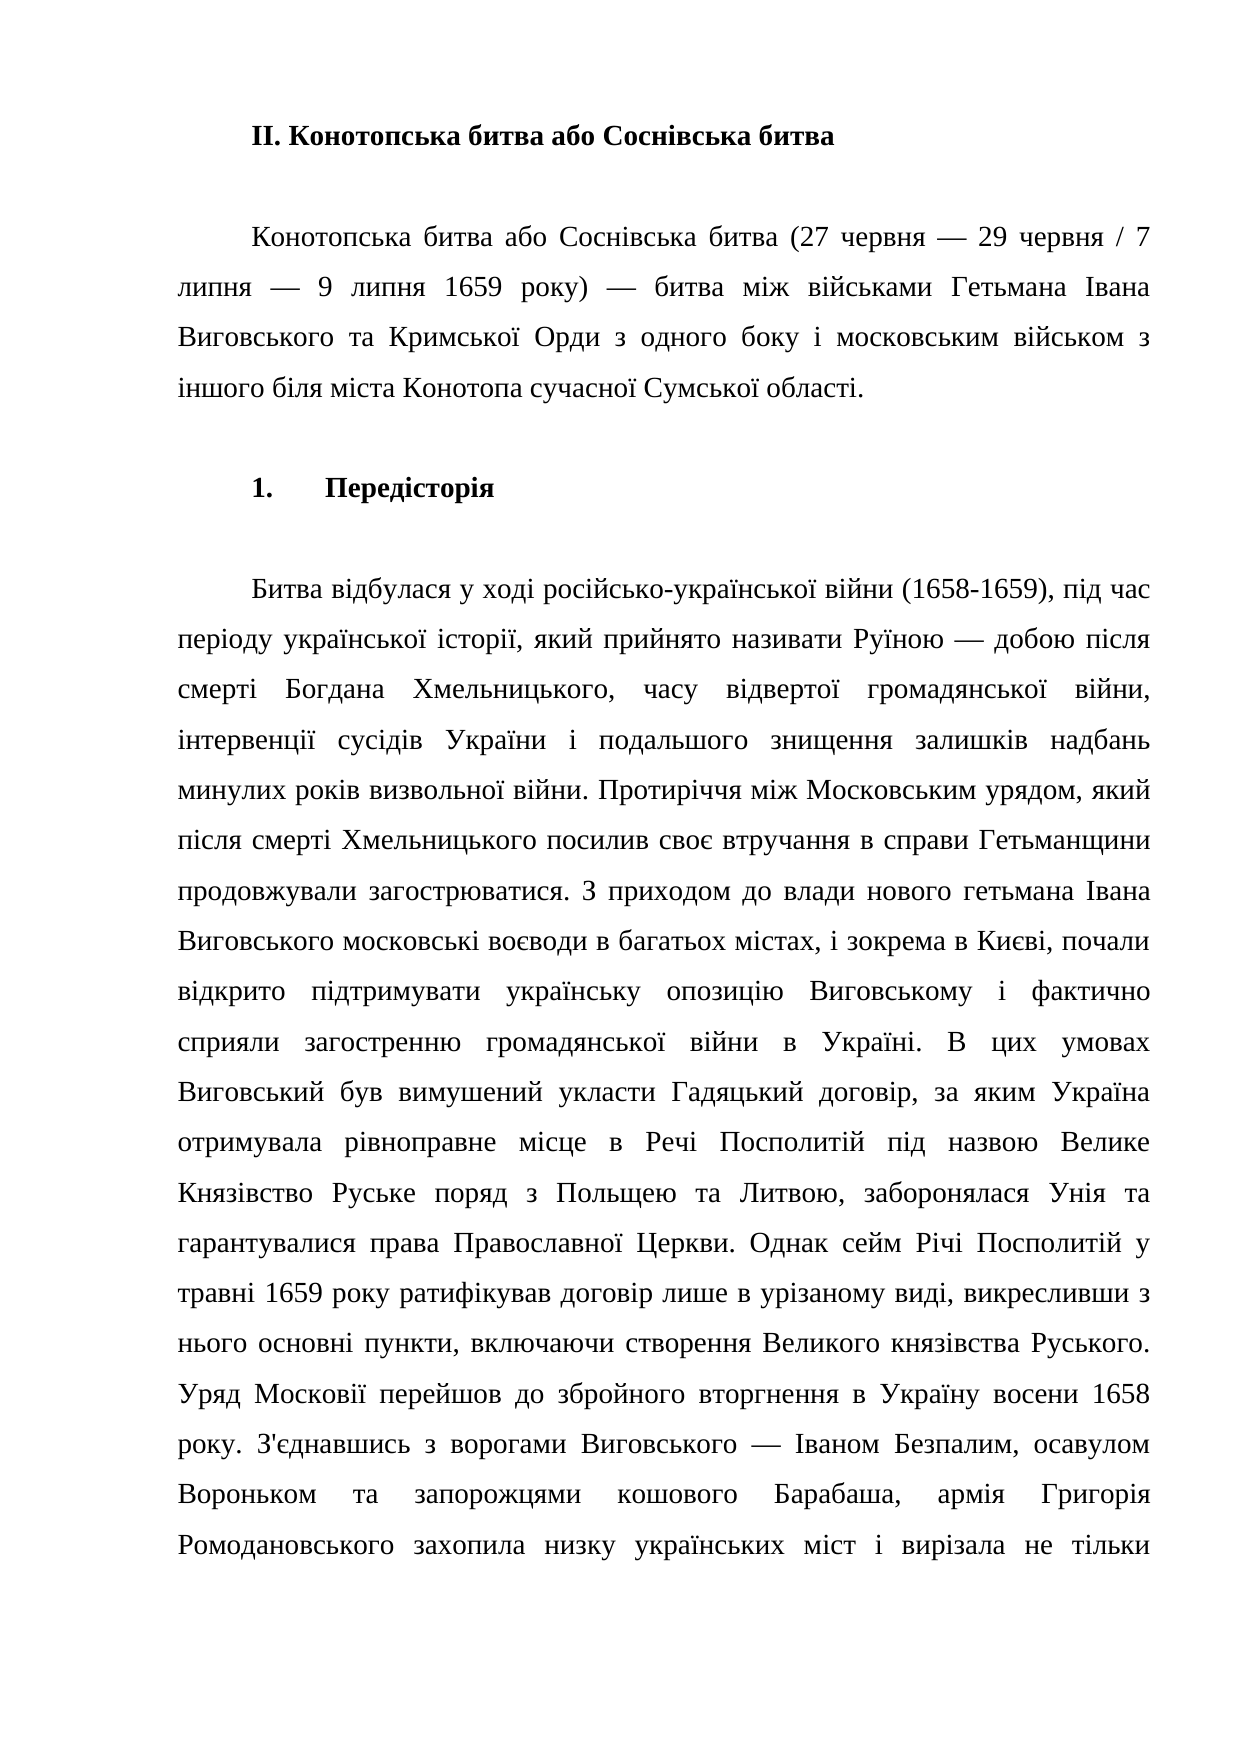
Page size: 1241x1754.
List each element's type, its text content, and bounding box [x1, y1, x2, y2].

text ІІ. Конотопська битва або Соснівська битва [177, 118, 1152, 152]
list Передісторія [177, 470, 1152, 504]
text Конотопська битва або Соснівська битва (27 червня — 29 червня / 7 липня — 9 липня 1659 року) — битва між військами Гетьмана Івана Виговського та Кримської Орди з одного боку і московським військом з іншого біля міста Конотопа сучасної Сумської області. [177, 219, 1152, 403]
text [177, 571, 1152, 1560]
